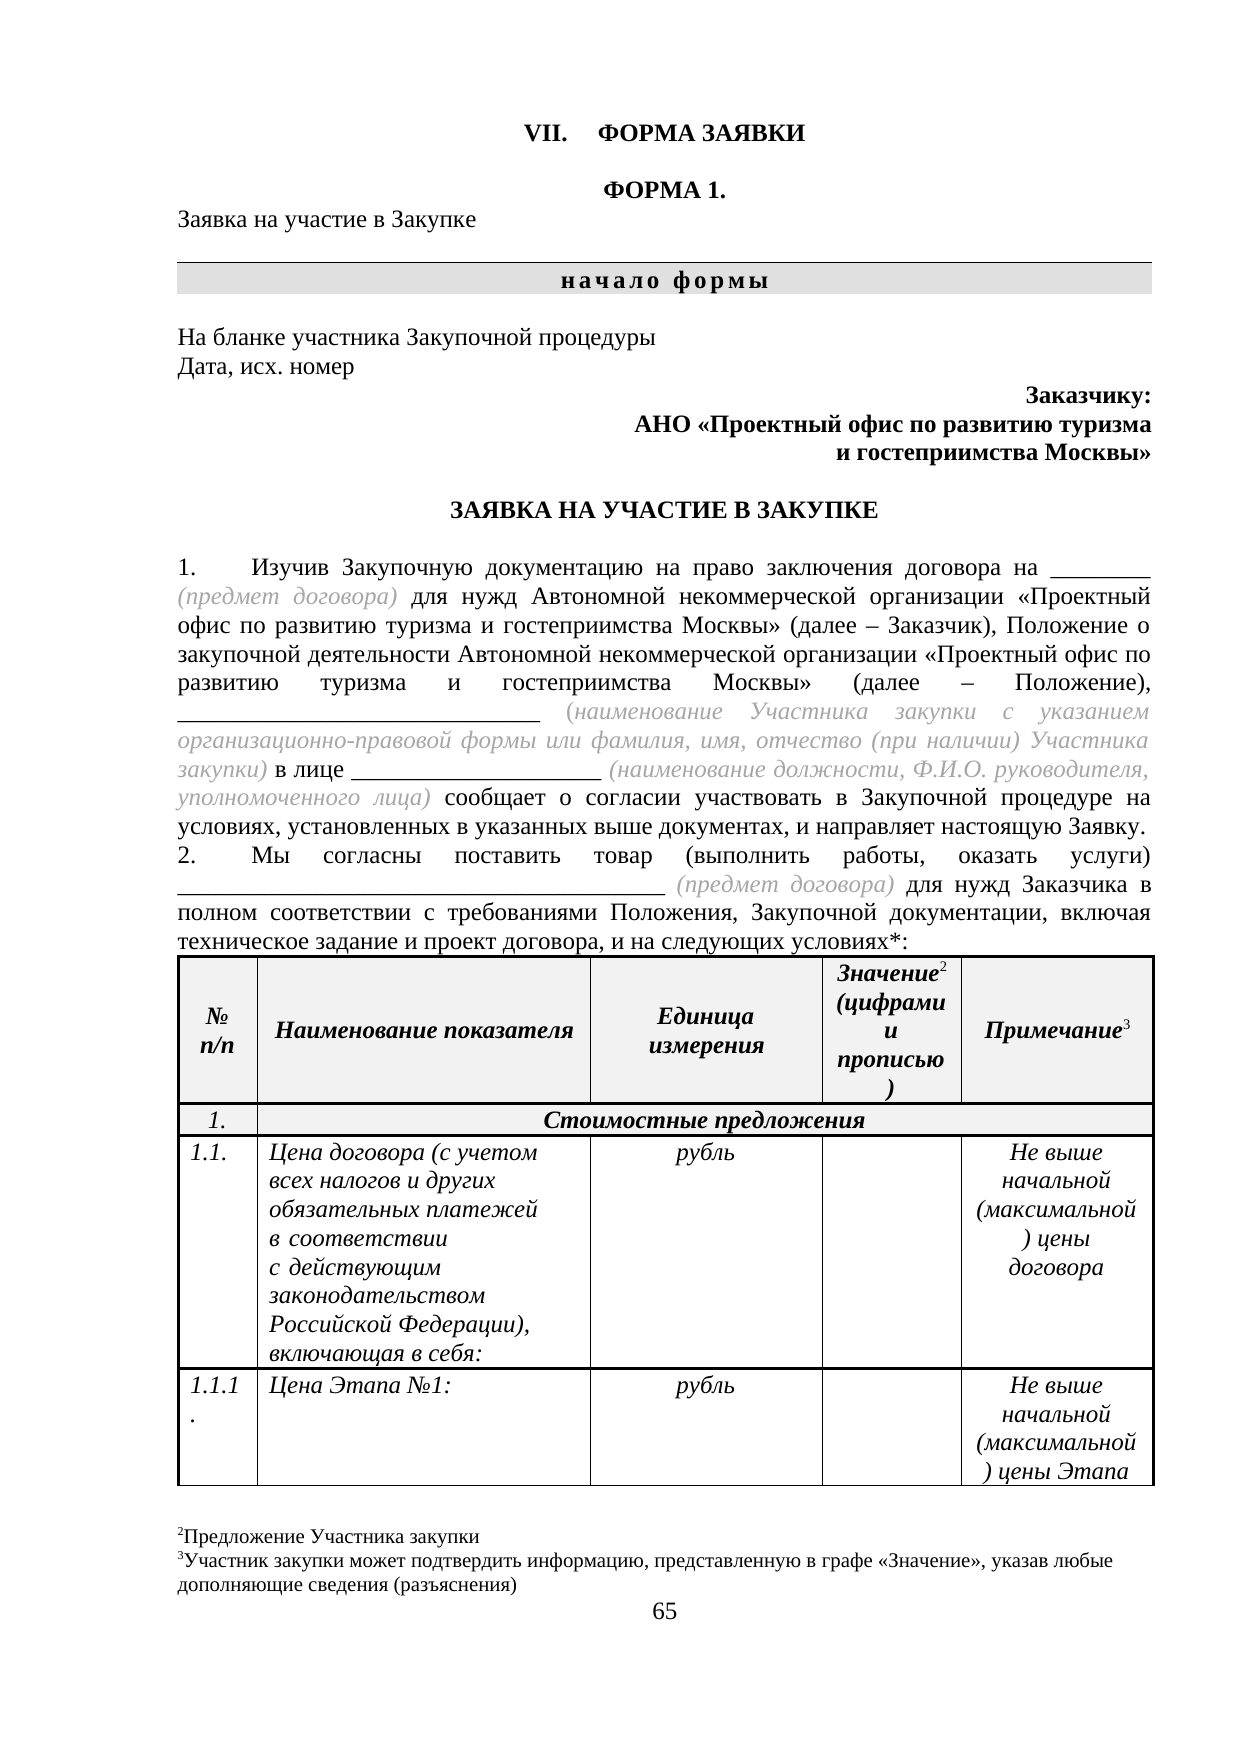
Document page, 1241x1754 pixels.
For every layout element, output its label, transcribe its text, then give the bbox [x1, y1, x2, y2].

table_header Примечание [962, 958, 1152, 1102]
table_cell 1.1. [180, 1137, 257, 1367]
list Мы согласны поставить товар (выполнить работы, оказать услуги) _______________________________________ (предмет договора) для нужд Заказчика в полном соответствии с требованиями Положения, Закупочной документации, включая техническое задание и проект договора, и на следующих условиях*: [177, 840, 1152, 955]
table_cell [823, 1370, 961, 1485]
text Заказчику: [177, 380, 1152, 409]
table_header № п/п [180, 958, 257, 1102]
table_header Наименование показателя [258, 958, 590, 1102]
table_cell Не выше начальной (максимальной) цены договора [962, 1137, 1152, 1367]
text начало формы [177, 263, 1152, 294]
table_cell [823, 1137, 961, 1367]
table_cell 1. [180, 1105, 257, 1134]
text и гостеприимства Москвы» [177, 437, 1152, 466]
table_cell Цена договора (с учетом всех налогов и других обязательных платежей в соответствии с действующим законодательством Российской Федерации), включающая в себя: [258, 1137, 590, 1367]
text ФОРМА 1. [177, 176, 1152, 204]
list Изучив Закупочную документацию на право заключения договора на ________ (предмет договора) для нужд Автономной некоммерческой организации «Проектный офис по развитию туризма и гостеприимства Москвы» (далее – Заказчик), Положение о закупочной деятельности Автономной некоммерческой организации «Проектный офис по развитию туризма и гостеприимства Москвы» (далее – Положение), _____________________________ (наименование Участника закупки с указанием организационно-правовой формы или фамилия, имя, отчество (при наличии) Участника закупки) в лице ____________________ (наименование должности, Ф.И.О. руководителя, уполномоченного лица) сообщает о согласии участвовать в Закупочной процедуре на условиях, установленных в указанных выше документах, и направляет настоящую Заявку. [177, 552, 1152, 840]
table_cell 1.1.1. [180, 1370, 257, 1485]
text ЗАЯВКА НА УЧАСТИЕ В ЗАКУПКЕ [177, 495, 1152, 524]
table_cell рубль [591, 1137, 822, 1367]
text На бланке участника Закупочной процедуры [177, 322, 1152, 351]
list ФОРМА ЗАЯВКИ [177, 118, 1152, 147]
text АНО «Проектный офис по развитию туризма [177, 409, 1152, 437]
table_cell рубль [591, 1370, 822, 1485]
text Заявка на участие в Закупке [177, 204, 1152, 233]
table_cell Цена Этапа №1: [258, 1370, 590, 1485]
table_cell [962, 1370, 1152, 1485]
text Дата, исх. номер [177, 351, 1152, 380]
table_cell Стоимостные предложения [258, 1105, 1152, 1134]
table_header Значение (цифрами и прописью) [823, 958, 961, 1102]
table_header Единица измерения [591, 958, 822, 1102]
